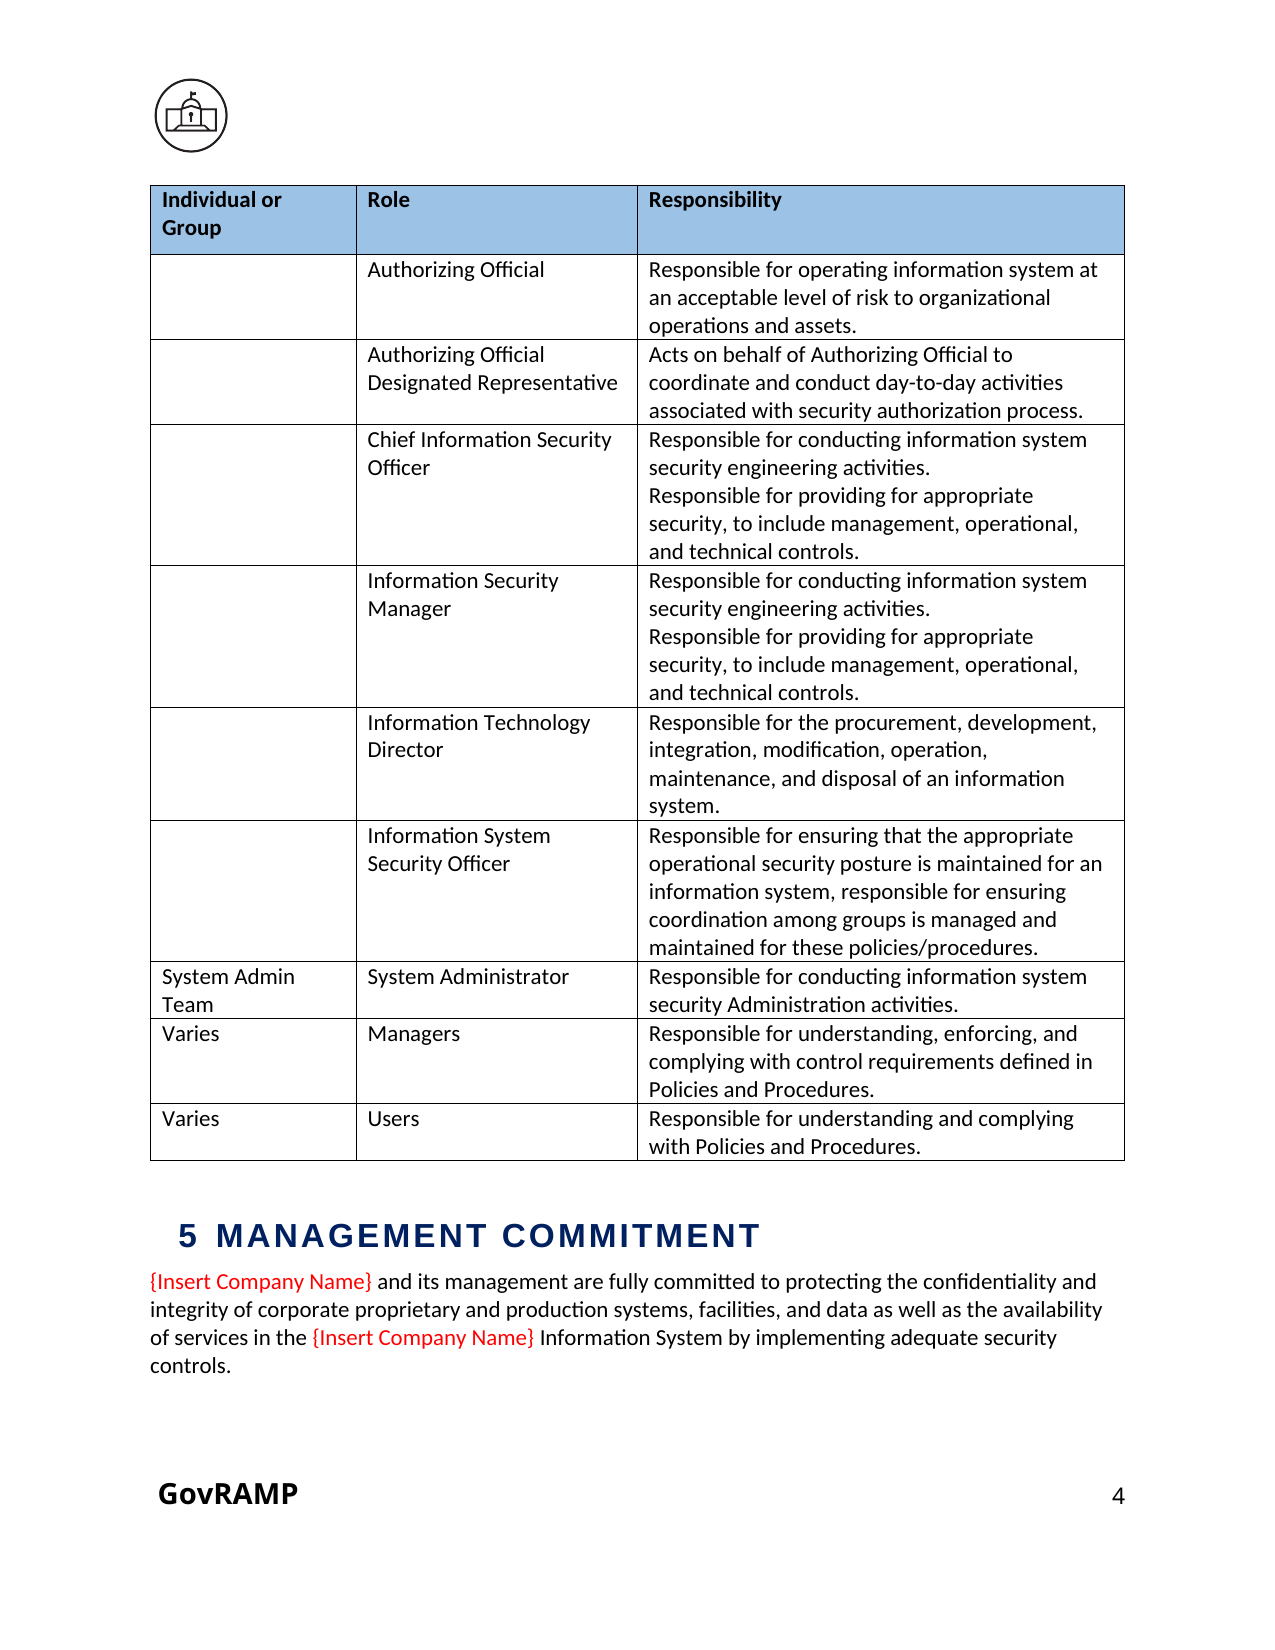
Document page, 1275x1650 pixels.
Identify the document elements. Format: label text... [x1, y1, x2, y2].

table_cell Authorizing Official Designated Representative [357, 340, 637, 424]
table_cell Responsible for conducting information system security engineering activities. Responsible for providing for appropriate security, to include management, operational, and technical controls. [638, 566, 1124, 707]
table_cell Responsible for understanding and complying with Policies and Procedures. [638, 1104, 1124, 1160]
table_cell Responsible for understanding, enforcing, and complying with control requirements defined in Policies and Procedures. [638, 1019, 1124, 1103]
table_cell Responsible for conducting information system security engineering activities. Responsible for providing for appropriate security, to include management, operational, and technical controls. [638, 425, 1124, 565]
table_cell Responsible for the procurement, development, integration, modification, operation, maintenance, and disposal of an information system. [638, 708, 1124, 820]
table_cell Information Technology Director [357, 708, 637, 820]
table_cell [151, 821, 356, 961]
table_header Responsibility [638, 186, 1124, 254]
table_cell [151, 566, 356, 707]
table_cell System Admin Team [151, 962, 356, 1018]
picture [150, 75, 232, 157]
table_cell Users [357, 1104, 637, 1160]
table_cell [151, 425, 356, 565]
table_cell Chief Information Security Officer [357, 425, 637, 565]
table_cell [151, 255, 356, 339]
table_cell Varies [151, 1019, 356, 1103]
subtitle Management Commitment [178, 1216, 1125, 1255]
table_header Role [357, 186, 637, 254]
table_cell System Administrator [357, 962, 637, 1018]
table_header Individual or Group [151, 186, 356, 254]
table_cell Varies [151, 1104, 356, 1160]
table_cell Acts on behalf of Authorizing Official to coordinate and conduct day-to-day activities associated with security authorization process. [638, 340, 1124, 424]
table_cell [151, 340, 356, 424]
table_cell [151, 708, 356, 820]
table_cell Responsible for ensuring that the appropriate operational security posture is maintained for an information system, responsible for ensuring coordination among groups is managed and maintained for these policies/procedures. [638, 821, 1124, 961]
text {Insert Company Name} and its management are fully committed to protecting the confidentiality and integrity of corporate proprietary and production systems, facilities, and data as well as the availability of services in the {Insert Company Name} Information System by implementing adequate security controls. [150, 1267, 1125, 1379]
table_cell Managers [357, 1019, 637, 1103]
table_cell Responsible for conducting information system security Administration activities. [638, 962, 1124, 1018]
table_cell Information Security Manager [357, 566, 637, 707]
table_cell Authorizing Official [357, 255, 637, 339]
table_cell Responsible for operating information system at an acceptable level of risk to organizational operations and assets. [638, 255, 1124, 339]
table_cell Information System Security Officer [357, 821, 637, 961]
